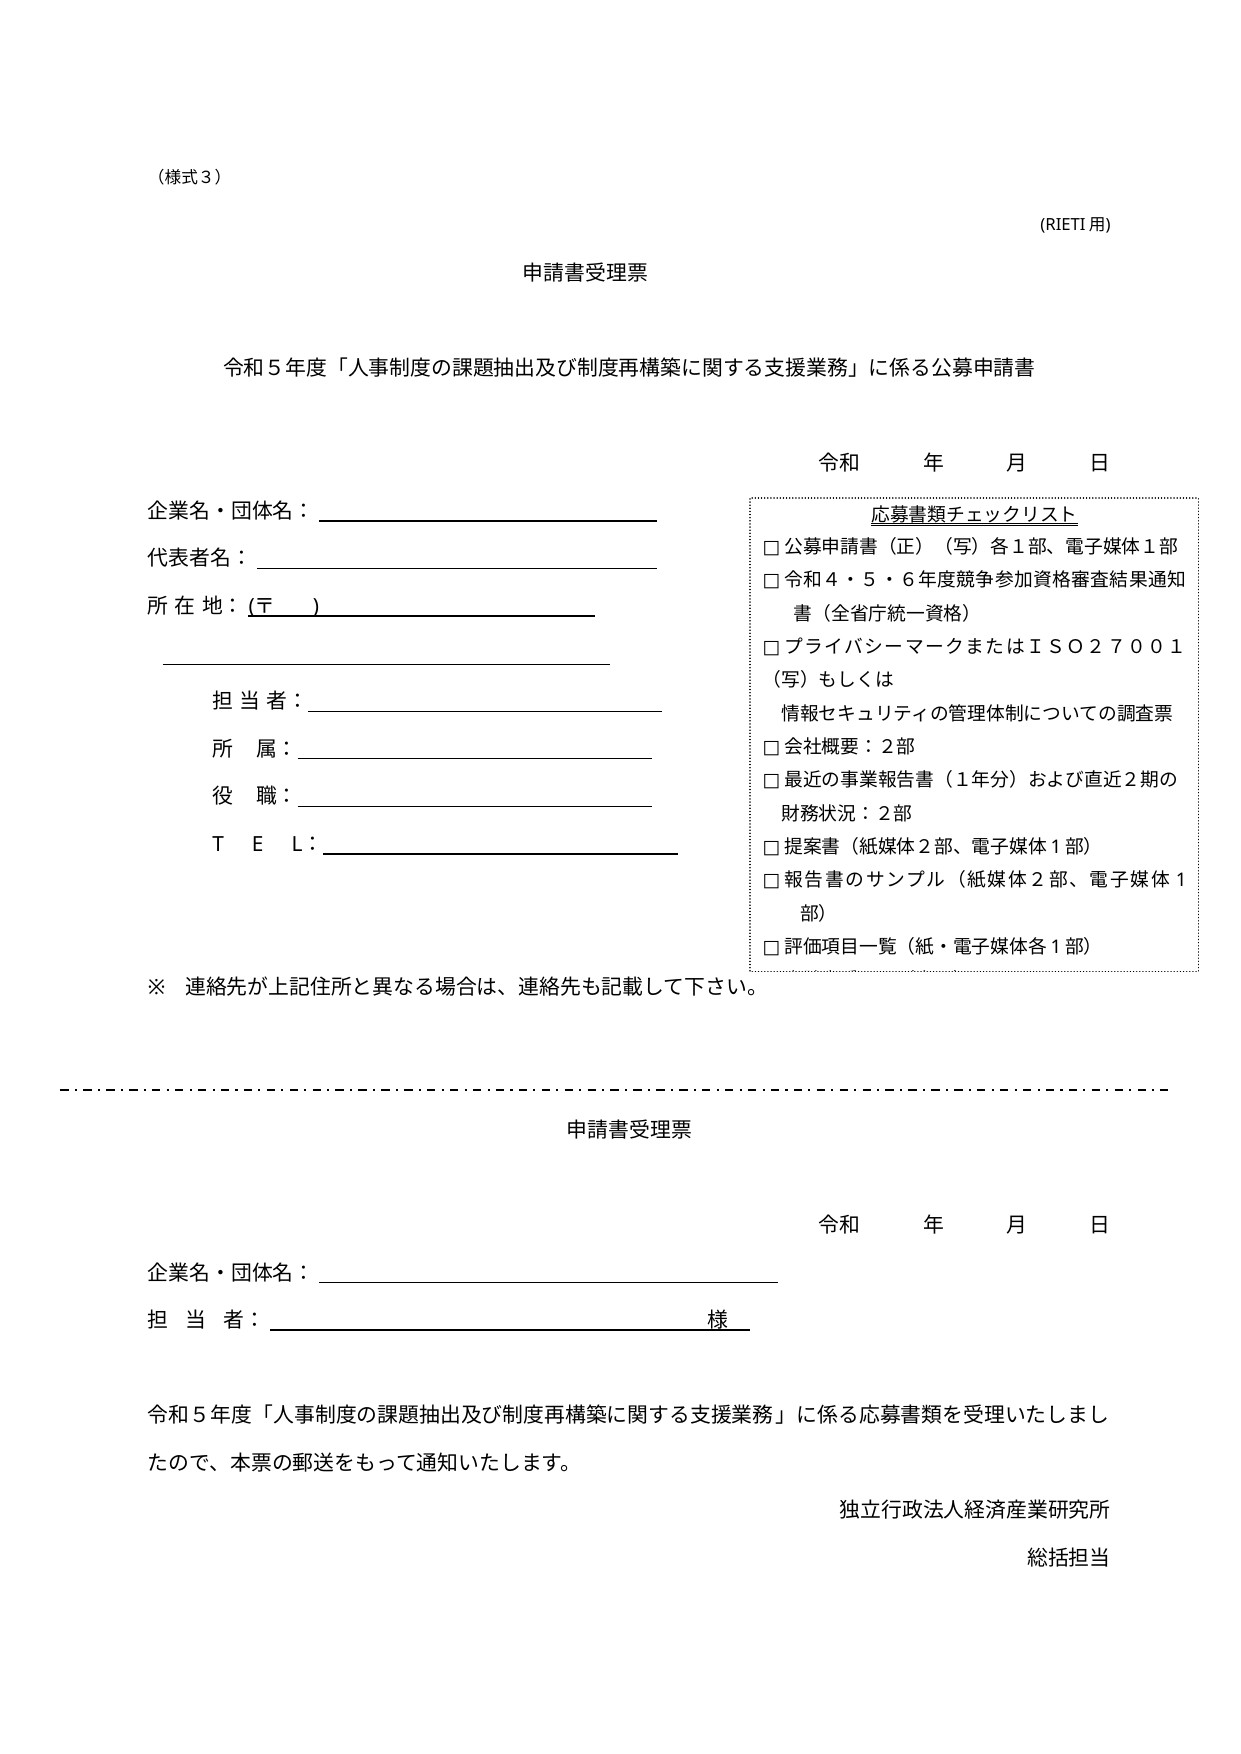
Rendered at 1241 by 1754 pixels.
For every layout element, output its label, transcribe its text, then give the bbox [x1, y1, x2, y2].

text 代表者名： [148, 533, 749, 581]
text 所在地： (〒 ) [148, 581, 749, 628]
text 令和 年 月 日 [148, 438, 1110, 485]
text 申請書受理票 [148, 247, 1110, 295]
list 連絡先が上記住所と異なる場合は、連絡先も記載して下さい。 [148, 961, 1110, 1009]
text 役職： [212, 771, 749, 819]
text 担当者： 様 [148, 1295, 1110, 1342]
text 企業名・団体名： [148, 1247, 1110, 1295]
text TEL： [212, 819, 749, 866]
text (RIETI用) [148, 200, 1110, 247]
text 令和 年 月 日 [148, 1199, 1110, 1247]
list 企業名・団体名： [148, 485, 1110, 533]
text 令和５年度「人事制度の課題抽出及び制度再構築に関する支援業務」に係る公募申請書 [148, 343, 1110, 390]
text 総括担当 [148, 1533, 1110, 1580]
text （様式３） [148, 152, 1110, 200]
text 令和５年度「人事制度の課題抽出及び制度再構築に関する支援業務」に係る応募書類を受理いたしましたので、本票の郵送をもって通知いたします。 [148, 1390, 1110, 1485]
text 申請書受理票 [148, 1104, 1110, 1152]
text 所属： [212, 723, 749, 771]
text 独立行政法人経済産業研究所 [148, 1485, 1110, 1533]
text 担当者： [212, 676, 749, 723]
